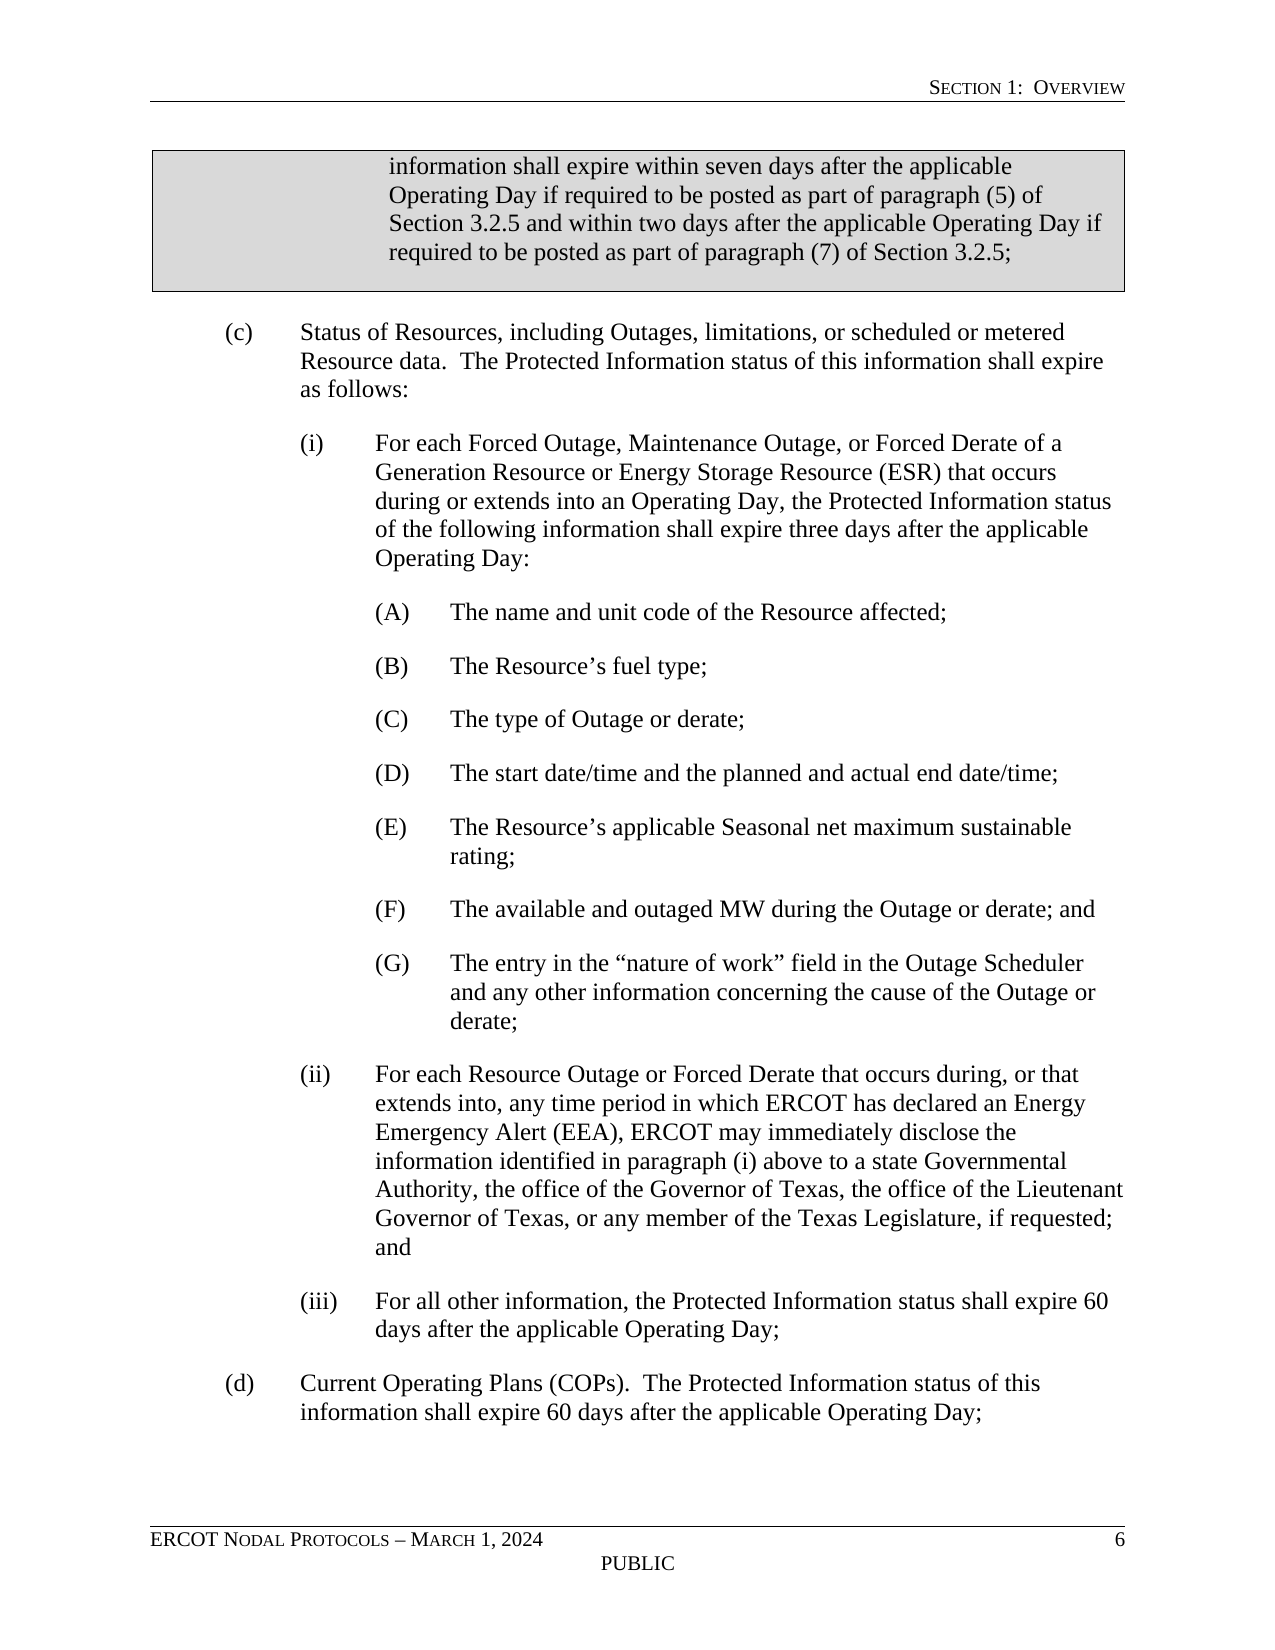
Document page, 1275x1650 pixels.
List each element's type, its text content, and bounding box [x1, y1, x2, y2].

text (B) The Resource’s fuel type; [375, 651, 1125, 679]
text (i) For each Forced Outage, Maintenance Outage, or Forced Derate of a Generation Resource or Energy Storage Resource (ESR) that occurs during or extends into an Operating Day, the Protected Information status of the following information shall expire three days after the applicable Operating Day: [300, 428, 1125, 572]
text (ii) For each Resource Outage or Forced Derate that occurs during, or that extends into, any time period in which ERCOT has declared an Energy Emergency Alert (EEA), ERCOT may immediately disclose the information identified in paragraph (i) above to a state Governmental Authority, the office of the Governor of Texas, the office of the Lieutenant Governor of Texas, or any member of the Texas Legislature, if requested; and [300, 1059, 1125, 1261]
list (d) Current Operating Plans (COPs). The Protected Information status of this information shall expire 60 days after the applicable Operating Day; [225, 1368, 1125, 1426]
text (F) The available and outaged MW during the Outage or derate; and [375, 894, 1125, 923]
text (c) Status of Resources, including Outages, limitations, or scheduled or metered Resource data. The Protected Information status of this information shall expire as follows: [225, 317, 1125, 403]
text (E) The Resource’s applicable Seasonal net maximum sustainable rating; [375, 812, 1125, 869]
text (D) The start date/time and the planned and actual end date/time; [375, 758, 1125, 787]
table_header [153, 151, 1124, 291]
text (A) The name and unit code of the Resource affected; [375, 597, 1125, 626]
text (G) The entry in the “nature of work” field in the Outage Scheduler and any other information concerning the cause of the Outage or derate; [375, 948, 1125, 1034]
text (iii) For all other information, the Protected Information status shall expire 60 days after the applicable Operating Day; [300, 1286, 1125, 1343]
text (C) The type of Outage or derate; [375, 704, 1125, 733]
